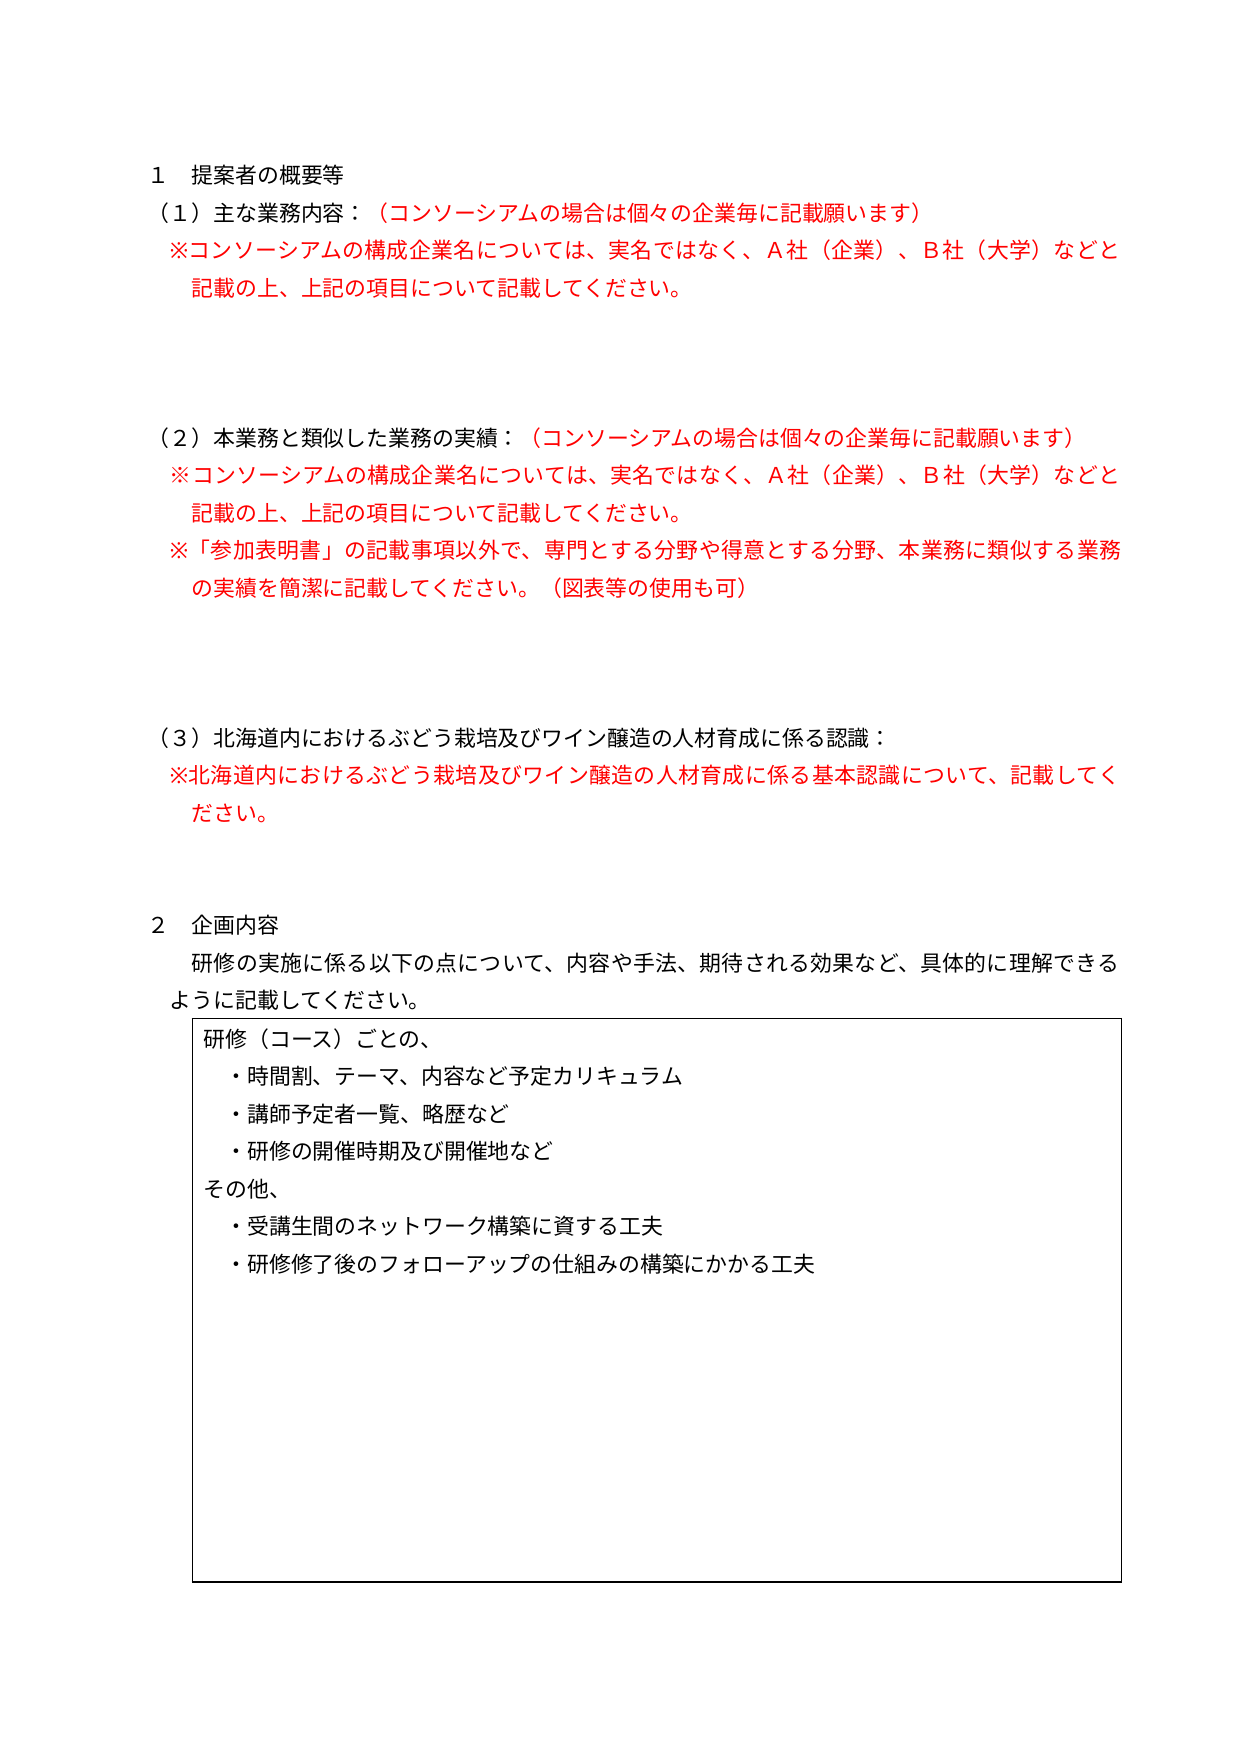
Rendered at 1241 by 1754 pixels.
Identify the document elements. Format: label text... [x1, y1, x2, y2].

text 研修の実施に係る以下の点について、内容や手法、期待される効果など、具体的に理解できるように記載してください。 [169, 943, 1122, 1018]
text １ 提案者の概要等 [148, 155, 1122, 193]
text （３）北海道内におけるぶどう栽培及びワイン醸造の人材育成に係る認識： [148, 718, 1122, 755]
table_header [193, 1019, 1121, 1581]
text ２ 企画内容 [148, 905, 1122, 943]
text ※コンソーシアムの構成企業名については、実名ではなく、Ａ社（企業）、Ｂ社（大学）などと記載の上、上記の項目について記載してください。 [169, 230, 1122, 305]
text ※北海道内におけるぶどう栽培及びワイン醸造の人材育成に係る基本認識について、記載してください。 [169, 755, 1122, 830]
text （１）主な業務内容：（コンソーシアムの場合は個々の企業毎に記載願います） [148, 193, 1122, 230]
text （２）本業務と類似した業務の実績：（コンソーシアムの場合は個々の企業毎に記載願います） [148, 418, 1122, 455]
text ※コンソーシアムの構成企業名については、実名ではなく、Ａ社（企業）、Ｂ社（大学）などと記載の上、上記の項目について記載してください。 [148, 455, 1122, 530]
text ※「参加表明書」の記載事項以外で、専門とする分野や得意とする分野、本業務に類似する業務の実績を簡潔に記載してください。（図表等の使用も可） [169, 530, 1122, 605]
